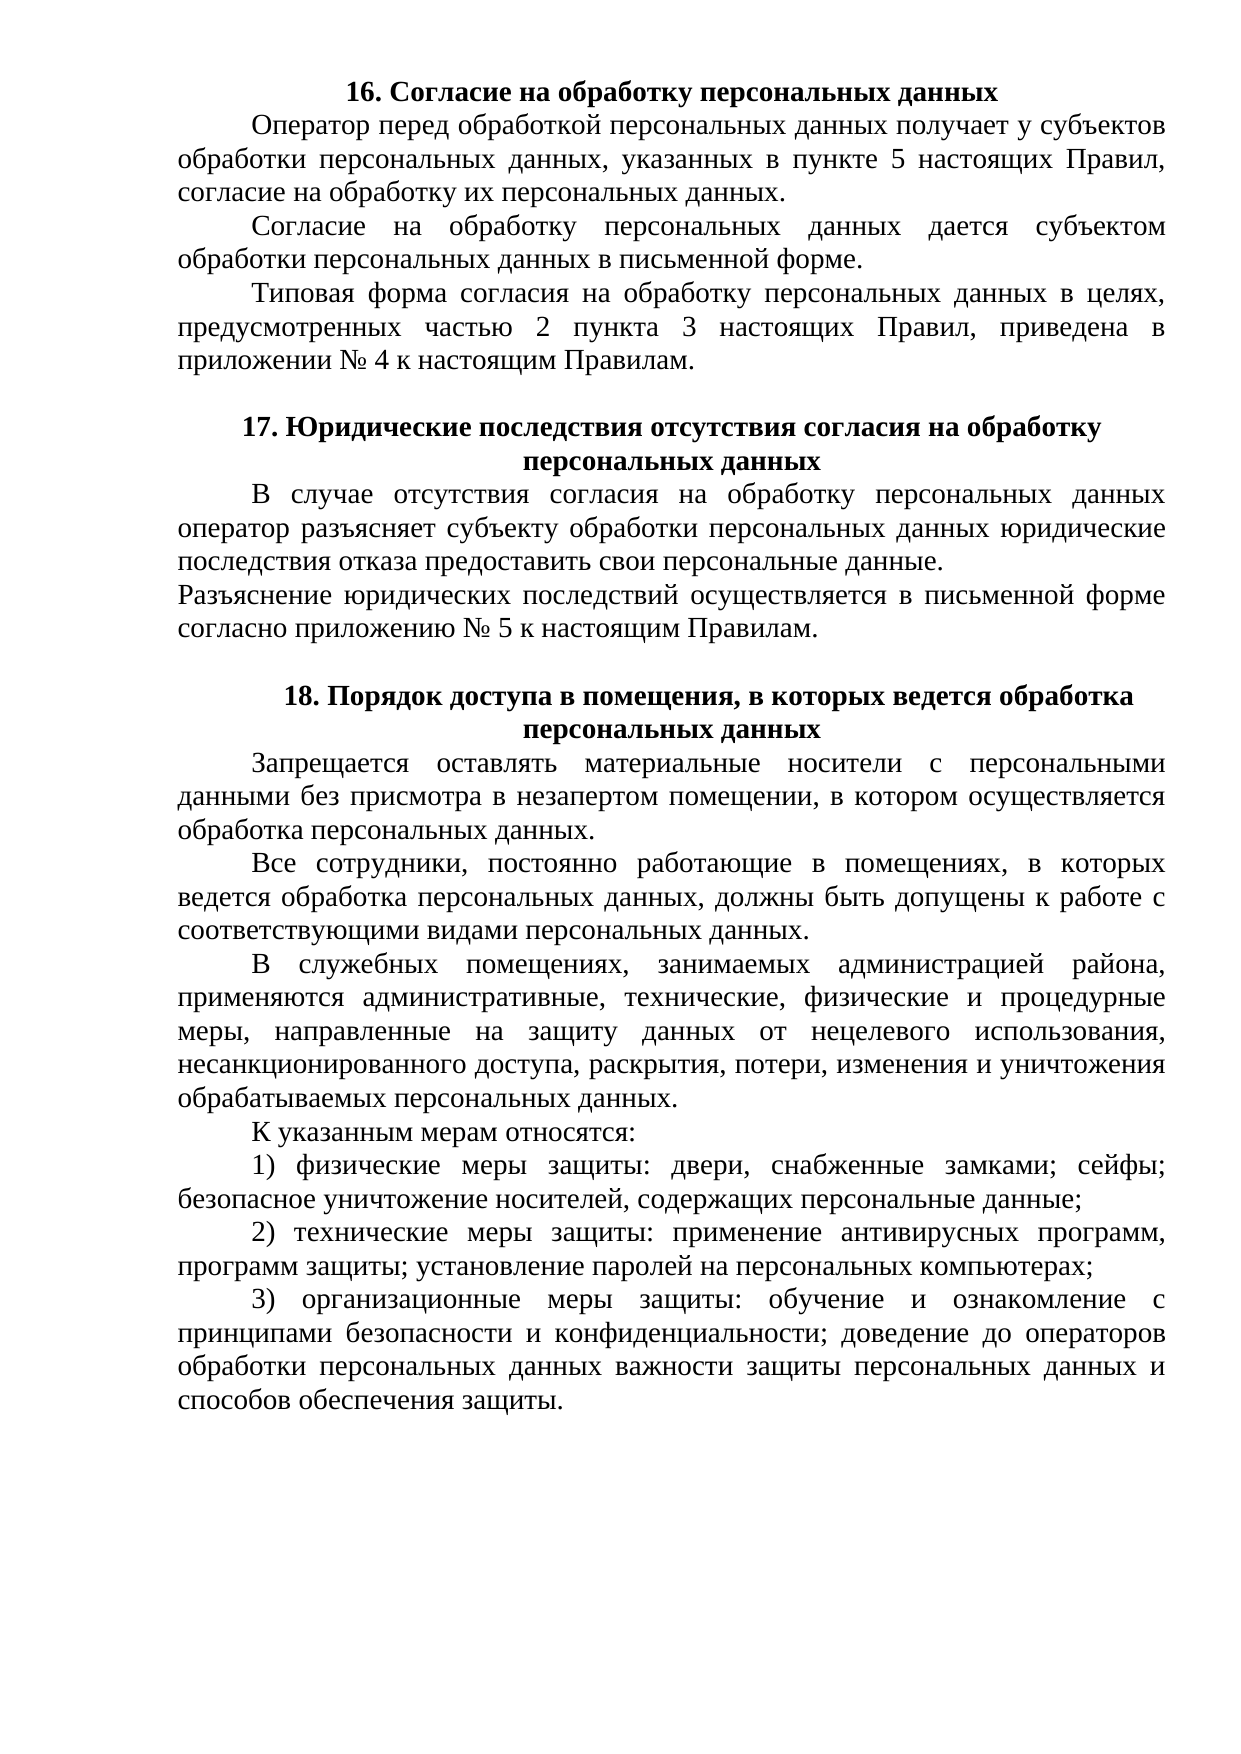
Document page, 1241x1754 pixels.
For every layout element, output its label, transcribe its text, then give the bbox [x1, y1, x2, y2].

text В служебных помещениях, занимаемых администрацией района, применяются административные, технические, физические и процедурные меры, направленные на защиту данных от нецелевого использования, несанкционированного доступа, раскрытия, потери, изменения и уничтожения обрабатываемых персональных данных. [177, 946, 1167, 1114]
text 2) технические меры защиты: применение антивирусных программ, программ защиты; установление паролей на персональных компьютерах; [177, 1214, 1167, 1281]
text Запрещается оставлять материальные носители с персональными данными без присмотра в незапертом помещении, в котором осуществляется обработка персональных данных. [177, 745, 1167, 845]
text 17. Юридические последствия отсутствия согласия на обработку персональных данных [177, 409, 1167, 476]
text 1) физические меры защиты: двери, снабженные замками; сейфы; безопасное уничтожение носителей, содержащих персональные данные; [177, 1147, 1167, 1214]
text 18. Порядок доступа в помещения, в которых ведется обработка персональных данных [177, 678, 1167, 745]
text В случае отсутствия согласия на обработку персональных данных оператор разъясняет субъекту обработки персональных данных юридические последствия отказа предоставить свои персональные данные. [177, 476, 1167, 577]
text 3) организационные меры защиты: обучение и ознакомление с принципами безопасности и конфиденциальности; доведение до операторов обработки персональных данных важности защиты персональных данных и способов обеспечения защиты. [177, 1281, 1167, 1416]
text 16. Согласие на обработку персональных данных [177, 74, 1167, 107]
text Типовая форма согласия на обработку персональных данных в целях, предусмотренных частью 2 пункта 3 настоящих Правил, приведена в приложении № 4 к настоящим Правилам. [177, 275, 1167, 376]
text Оператор перед обработкой персональных данных получает у субъектов обработки персональных данных, указанных в пункте 5 настоящих Правил, согласие на обработку их персональных данных. [177, 107, 1167, 208]
text Все сотрудники, постоянно работающие в помещениях, в которых ведется обработка персональных данных, должны быть допущены к работе с соответствующими видами персональных данных. [177, 845, 1167, 946]
text Согласие на обработку персональных данных дается субъектом обработки персональных данных в письменной форме. [177, 208, 1167, 275]
text К указанным мерам относятся: [177, 1114, 1167, 1147]
text Разъяснение юридических последствий осуществляется в письменной форме согласно приложению № 5 к настоящим Правилам. [177, 577, 1167, 644]
